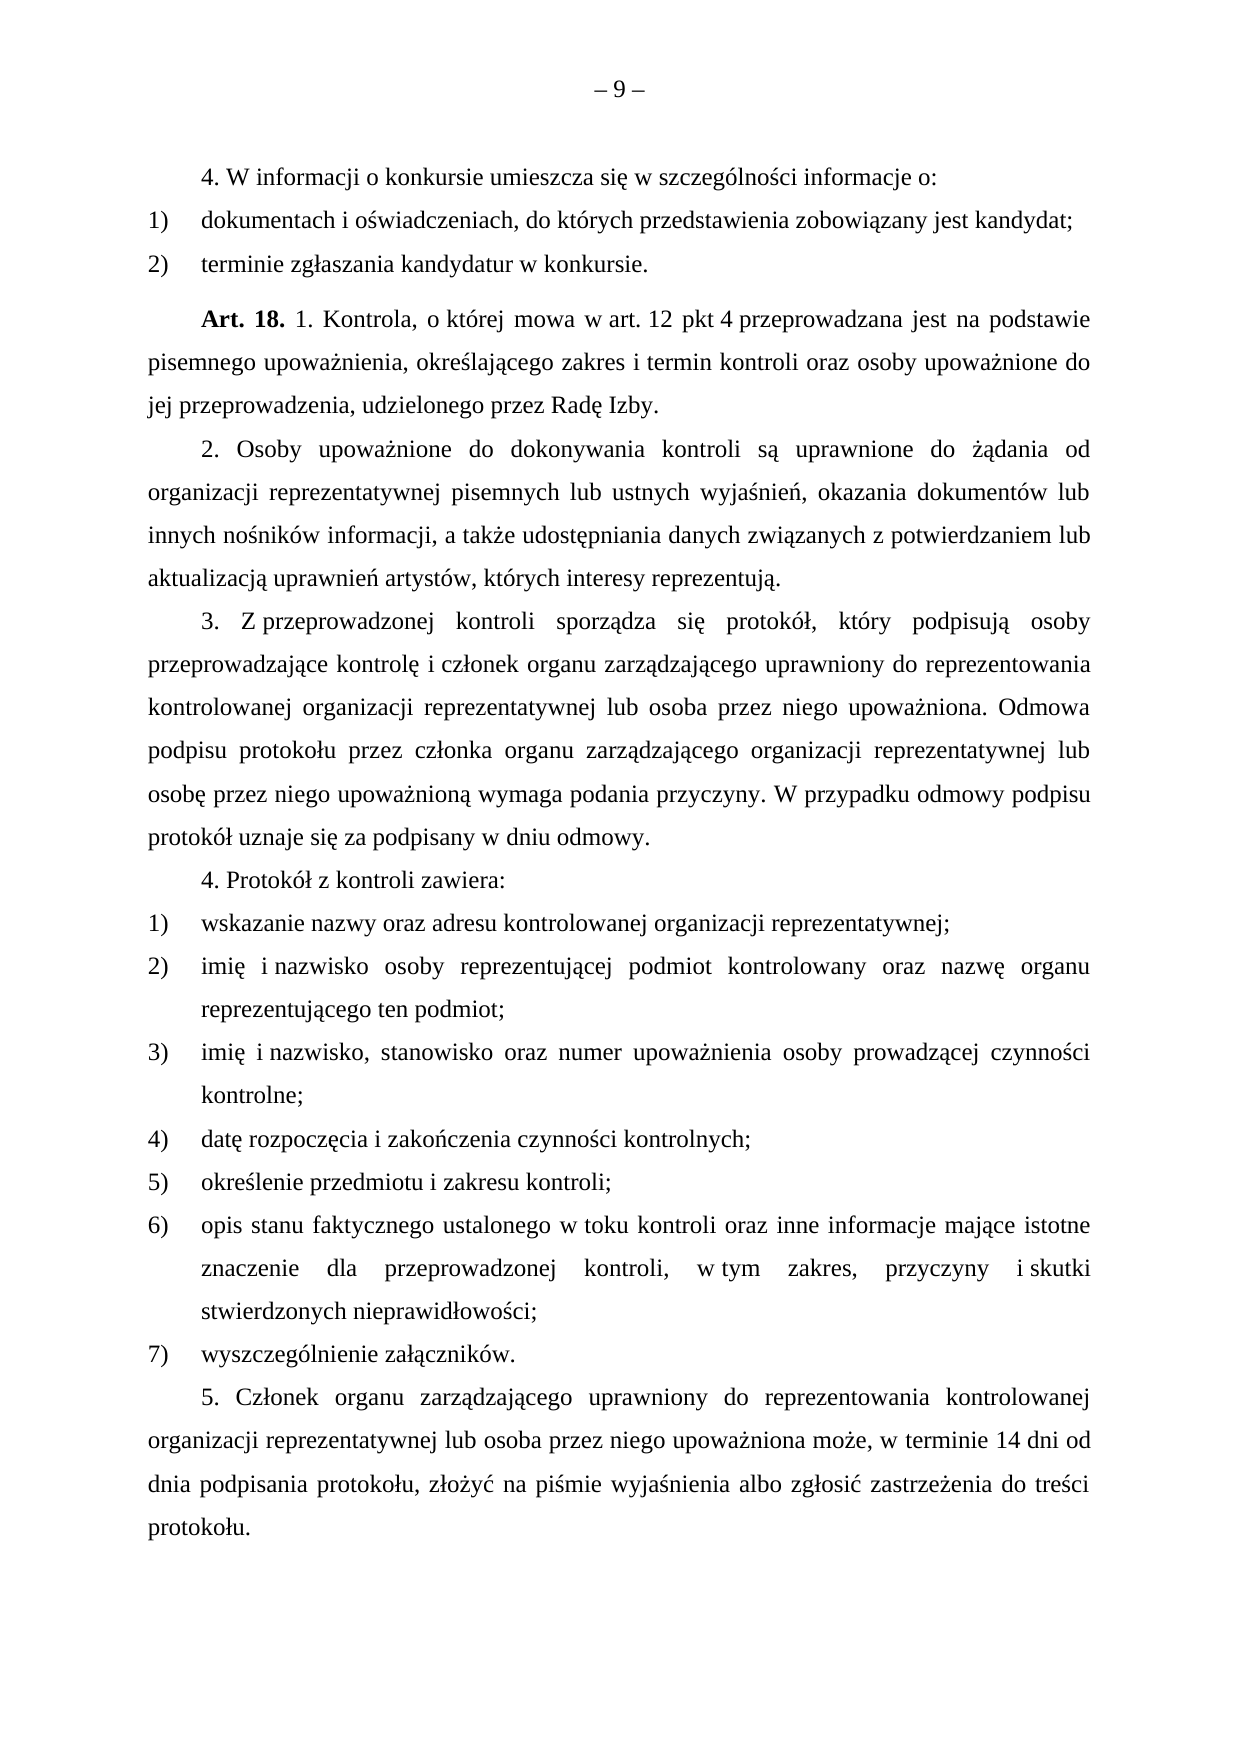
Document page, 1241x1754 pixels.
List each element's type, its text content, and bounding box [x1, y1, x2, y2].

text 5) określenie przedmiotu i zakresu kontroli; [148, 1167, 1091, 1196]
text 4. Protokół z kontroli zawiera: [148, 865, 1091, 894]
text 2) terminie zgłaszania kandydatur w konkursie. [148, 249, 1091, 277]
text 7) wyszczególnienie załączników. [148, 1339, 1091, 1368]
text 4) datę rozpoczęcia i zakończenia czynności kontrolnych; [148, 1124, 1091, 1152]
text 3. Z przeprowadzonej kontroli sporządza się protokół, który podpisują osoby przeprowadzające kontrolę i członek organu zarządzającego uprawniony do reprezentowania kontrolowanej organizacji reprezentatywnej lub osoba przez niego upoważniona. Odmowa podpisu protokołu przez członka organu zarządzającego organizacji reprezentatywnej lub osobę przez niego upoważnioną wymaga podania przyczyny. W przypadku odmowy podpisu protokół uznaje się za podpisany w dniu odmowy. [148, 606, 1091, 851]
text 1) dokumentach i oświadczeniach, do których przedstawienia zobowiązany jest kandydat; [148, 206, 1091, 234]
text 3) imię i nazwisko, stanowisko oraz numer upoważnienia osoby prowadzącej czynności kontrolne; [148, 1037, 1091, 1109]
text 1) wskazanie nazwy oraz adresu kontrolowanej organizacji reprezentatywnej; [148, 908, 1091, 937]
text 4. W informacji o konkursie umieszcza się w szczególności informacje o: [148, 162, 1091, 191]
text Art. 18. 1. Kontrola, o której mowa w art. 12 pkt 4 przeprowadzana jest na podstawie pisemnego upoważnienia, określającego zakres i termin kontroli oraz osoby upoważnione do jej przeprowadzenia, udzielonego przez Radę Izby. [148, 304, 1091, 419]
text 6) opis stanu faktycznego ustalonego w toku kontroli oraz inne informacje mające istotne znaczenie dla przeprowadzonej kontroli, w tym zakres, przyczyny i skutki stwierdzonych nieprawidłowości; [148, 1210, 1091, 1325]
text 5. Członek organu zarządzającego uprawniony do reprezentowania kontrolowanej organizacji reprezentatywnej lub osoba przez niego upoważniona może, w terminie 14 dni od dnia podpisania protokołu, złożyć na piśmie wyjaśnienia albo zgłosić zastrzeżenia do treści protokołu. [148, 1382, 1091, 1541]
text 2. Osoby upoważnione do dokonywania kontroli są uprawnione do żądania od organizacji reprezentatywnej pisemnych lub ustnych wyjaśnień, okazania dokumentów lub innych nośników informacji, a także udostępniania danych związanych z potwierdzaniem lub aktualizacją uprawnień artystów, których interesy reprezentują. [148, 434, 1091, 592]
text 2) imię i nazwisko osoby reprezentującej podmiot kontrolowany oraz nazwę organu reprezentującego ten podmiot; [148, 951, 1091, 1023]
